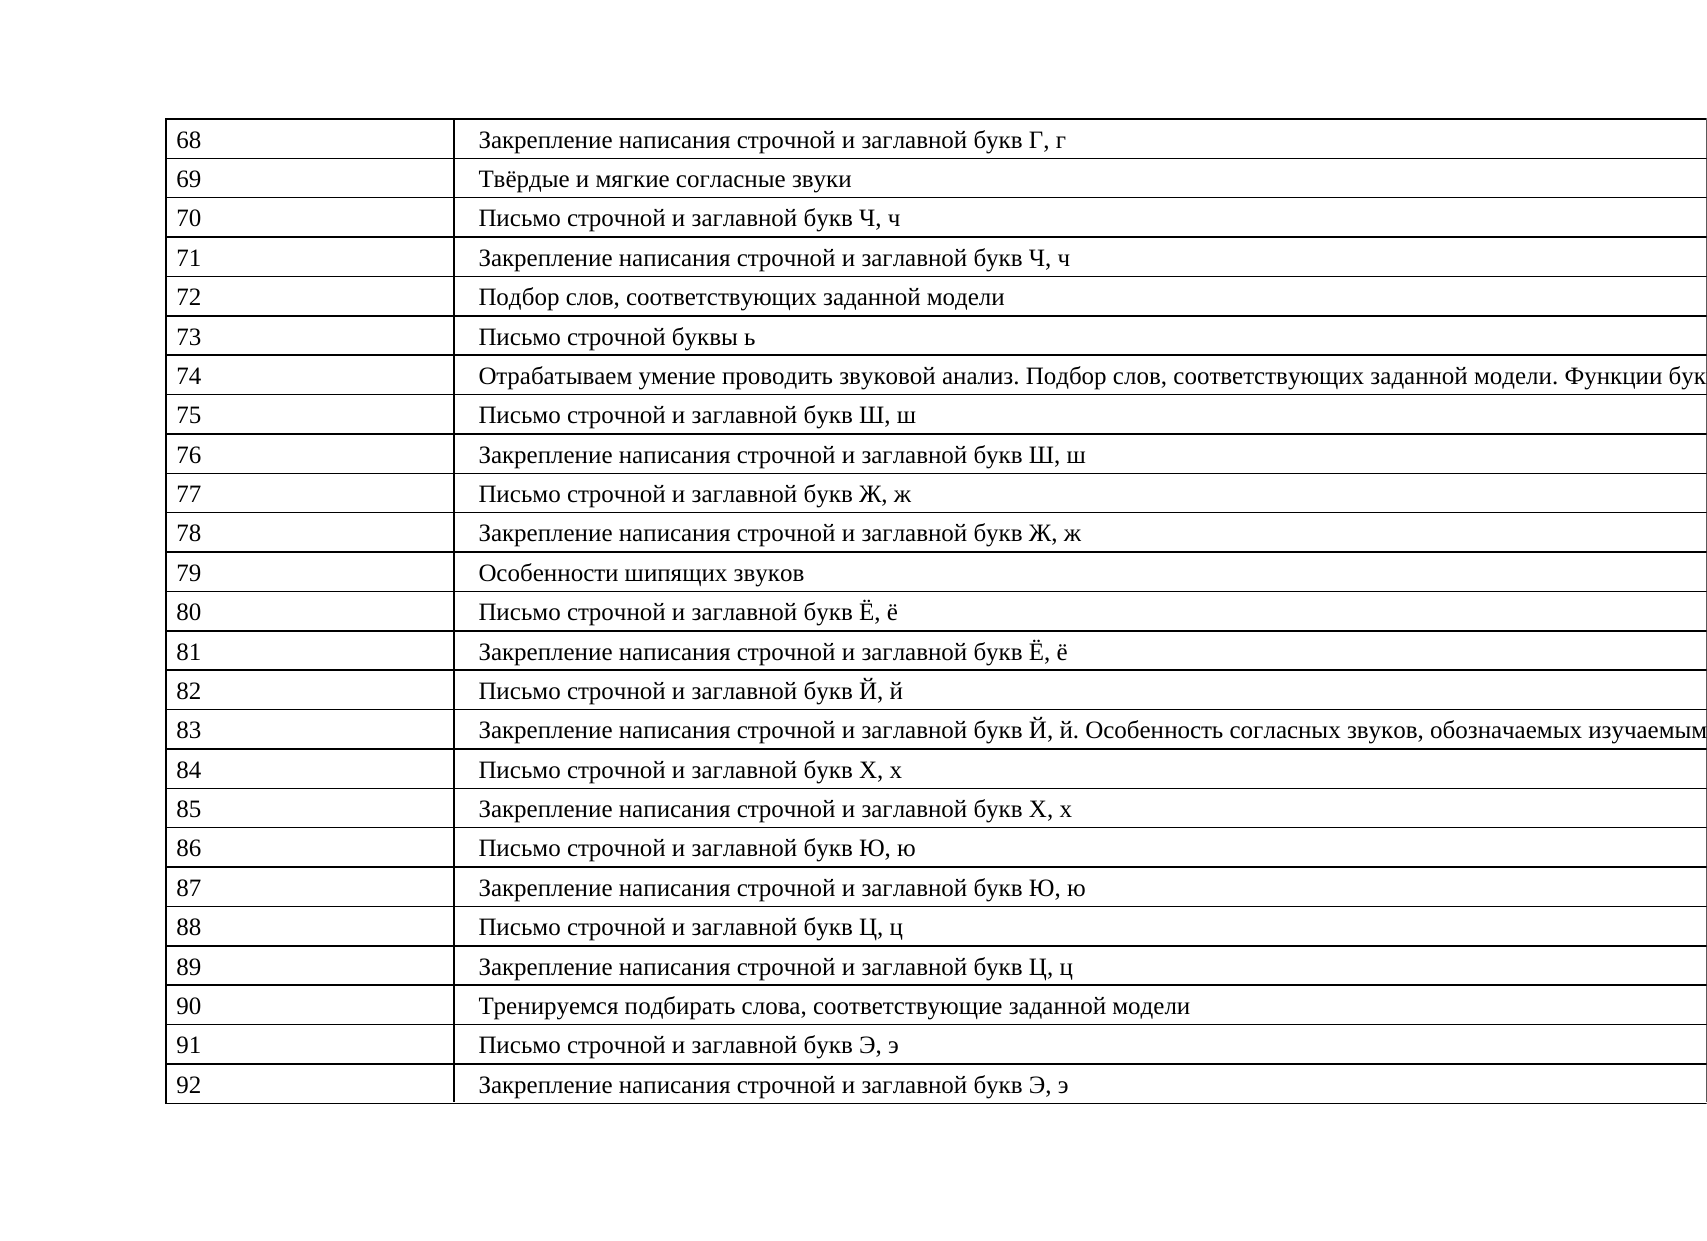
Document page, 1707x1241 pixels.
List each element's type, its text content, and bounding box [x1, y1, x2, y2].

table_cell 80 [167, 592, 453, 630]
table_cell 85 [167, 789, 453, 827]
table_cell Закрепление написания строчной и заглавной букв Ю, ю [455, 868, 1706, 906]
table_cell Закрепление написания строчной и заглавной букв Ж, ж [455, 513, 1706, 551]
table_cell Подбор слов, соответствующих заданной модели [455, 277, 1706, 315]
table_cell Тренируемся подбирать слова, соответствующие заданной модели [455, 986, 1706, 1024]
table_cell 88 [167, 907, 453, 945]
table_cell 84 [167, 750, 453, 787]
table_cell Закрепление написания строчной и заглавной букв Ш, ш [455, 435, 1706, 472]
table_cell 87 [167, 868, 453, 906]
table_cell 81 [167, 632, 453, 669]
table_cell Закрепление написания строчной и заглавной букв Ц, ц [455, 947, 1706, 984]
table_cell 89 [167, 947, 453, 984]
table_cell Закрепление написания строчной и заглавной букв Г, г [455, 120, 1706, 157]
table_cell 79 [167, 553, 453, 591]
table_cell 82 [167, 671, 453, 709]
table_cell Отрабатываем умение проводить звуковой анализ. Подбор слов, соответствующих заданной модели. Функции буквы ь [455, 356, 1706, 394]
table_cell 92 [167, 1065, 453, 1102]
table_cell 86 [167, 828, 453, 866]
table_cell Закрепление написания строчной и заглавной букв Х, х [455, 789, 1706, 827]
table_cell 73 [167, 317, 453, 354]
table_cell 77 [167, 474, 453, 512]
table_cell 74 [167, 356, 453, 394]
table_cell Твёрдые и мягкие согласные звуки [455, 159, 1706, 197]
table_cell Письмо строчной и заглавной букв Й, й [455, 671, 1706, 709]
table_cell 70 [167, 198, 453, 236]
table_cell Письмо строчной и заглавной букв Х, х [455, 750, 1706, 787]
table_cell Закрепление написания строчной и заглавной букв Ё, ё [455, 632, 1706, 669]
table_cell Письмо строчной буквы ь [455, 317, 1706, 354]
table_cell 90 [167, 986, 453, 1024]
table_cell 71 [167, 238, 453, 276]
table_cell Письмо строчной и заглавной букв Ч, ч [455, 198, 1706, 236]
table_cell 76 [167, 435, 453, 472]
table_cell Особенности шипящих звуков [455, 553, 1706, 591]
table_cell 78 [167, 513, 453, 551]
table_cell Закрепление написания строчной и заглавной букв Э, э [455, 1065, 1706, 1102]
table_cell Письмо строчной и заглавной букв Э, э [455, 1025, 1706, 1063]
table_cell Письмо строчной и заглавной букв Ю, ю [455, 828, 1706, 866]
table_cell Письмо строчной и заглавной букв Ц, ц [455, 907, 1706, 945]
table_cell Закрепление написания строчной и заглавной букв Ч, ч [455, 238, 1706, 276]
table_cell Закрепление написания строчной и заглавной букв Й, й. Особенность согласных звуков, обозначаемых изучаемыми буквами [455, 710, 1706, 748]
table_cell 68 [167, 120, 453, 157]
table_cell Письмо строчной и заглавной букв Ш, ш [455, 395, 1706, 433]
table_cell 83 [167, 710, 453, 748]
table_cell 72 [167, 277, 453, 315]
table_cell Письмо строчной и заглавной букв Ё, ё [455, 592, 1706, 630]
table_cell 69 [167, 159, 453, 197]
table_cell 91 [167, 1025, 453, 1063]
table_cell Письмо строчной и заглавной букв Ж, ж [455, 474, 1706, 512]
table_cell 75 [167, 395, 453, 433]
